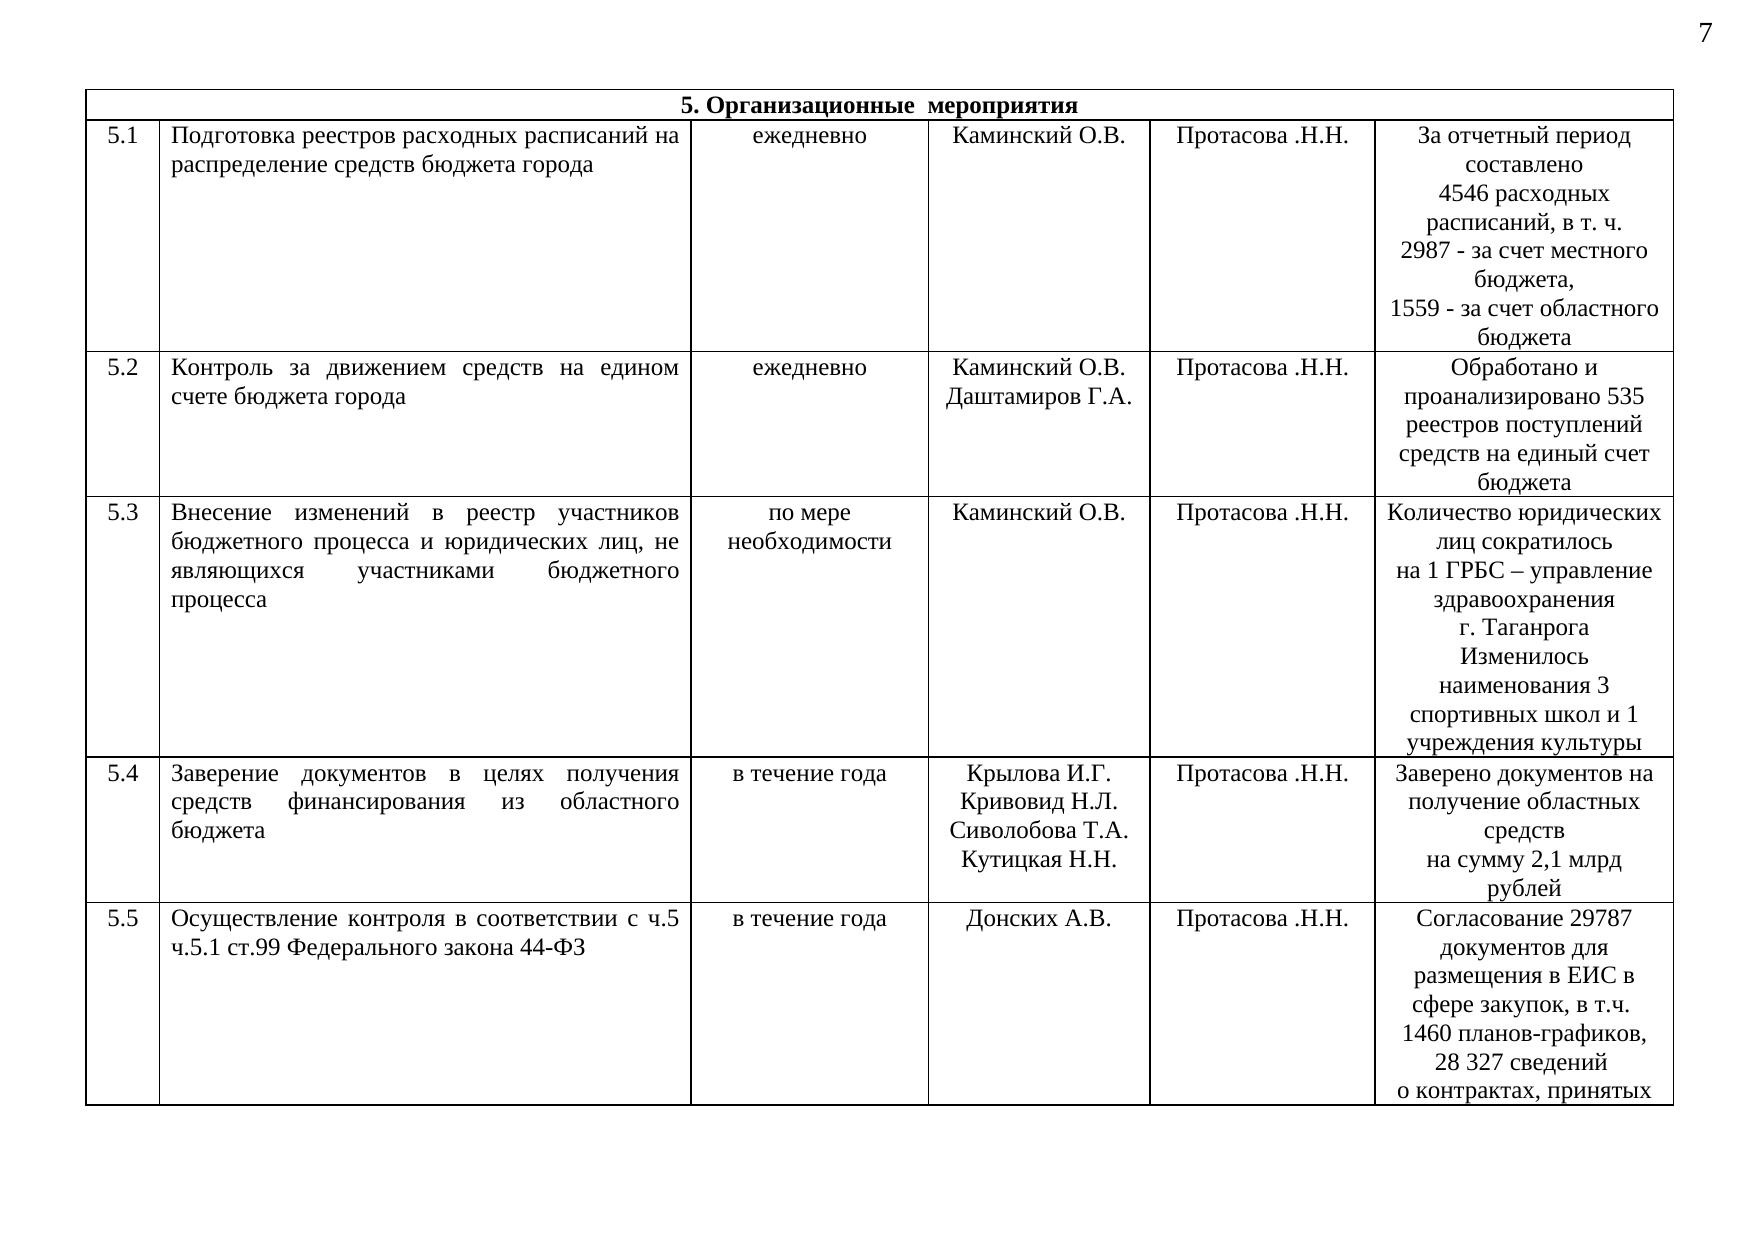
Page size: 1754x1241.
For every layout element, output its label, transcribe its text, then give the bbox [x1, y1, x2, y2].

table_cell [1376, 903, 1673, 1104]
table_cell Количество юридических лиц сократилось на 1 ГРБС – управление здравоохранения г. Таганрога Изменилось наименования 3 спортивных школ и 1 учреждения культуры [1376, 497, 1673, 756]
table_cell Заверение документов в целях получения средств финансирования из областного бюджета [160, 758, 690, 901]
table_cell Протасова .Н.Н. [1151, 497, 1374, 756]
table_cell в течение года [692, 903, 928, 1104]
table_cell ежедневно [692, 352, 928, 496]
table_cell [160, 903, 690, 1104]
table_cell Каминский О.В. Даштамиров Г.А. [929, 352, 1149, 496]
table_cell Крылова И.Г. Кривовид Н.Л. Сиволобова Т.А. Кутицкая Н.Н. [929, 758, 1149, 901]
table_cell 5.3 [87, 497, 159, 756]
table_cell в течение года [692, 758, 928, 901]
table_cell по мере необходимости [692, 497, 928, 756]
table_cell 5.5 [87, 903, 159, 1104]
table_cell Протасова .Н.Н. [1151, 352, 1374, 496]
table_cell Протасова .Н.Н. [1151, 121, 1374, 351]
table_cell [87, 90, 1673, 119]
table_cell 5.1 [87, 121, 159, 351]
table_cell Протасова .Н.Н. [1151, 758, 1374, 901]
table_cell Подготовка реестров расходных расписаний на распределение средств бюджета города [160, 121, 690, 351]
table_cell Донских А.В. [929, 903, 1149, 1104]
table_cell Заверено документов на получение областных средств на сумму 2,1 млрд рублей [1376, 758, 1673, 901]
table_cell Каминский О.В. [929, 121, 1149, 351]
table_cell Внесение изменений в реестр участников бюджетного процесса и юридических лиц, не являющихся участниками бюджетного процесса [160, 497, 690, 756]
table_cell 5.4 [87, 758, 159, 901]
table_cell Обработано и проанализировано 535 реестров поступлений средств на единый счет бюджета [1376, 352, 1673, 496]
table_cell Протасова .Н.Н. [1151, 903, 1374, 1104]
table_cell За отчетный период составлено 4546 расходных расписаний, в т. ч. 2987 - за счет местного бюджета, 1559 - за счет областного бюджета [1376, 121, 1673, 351]
table_cell Контроль за движением средств на едином счете бюджета города [160, 352, 690, 496]
table_cell ежедневно [692, 121, 928, 351]
table_cell 5.2 [87, 352, 159, 496]
table_cell Каминский О.В. [929, 497, 1149, 756]
